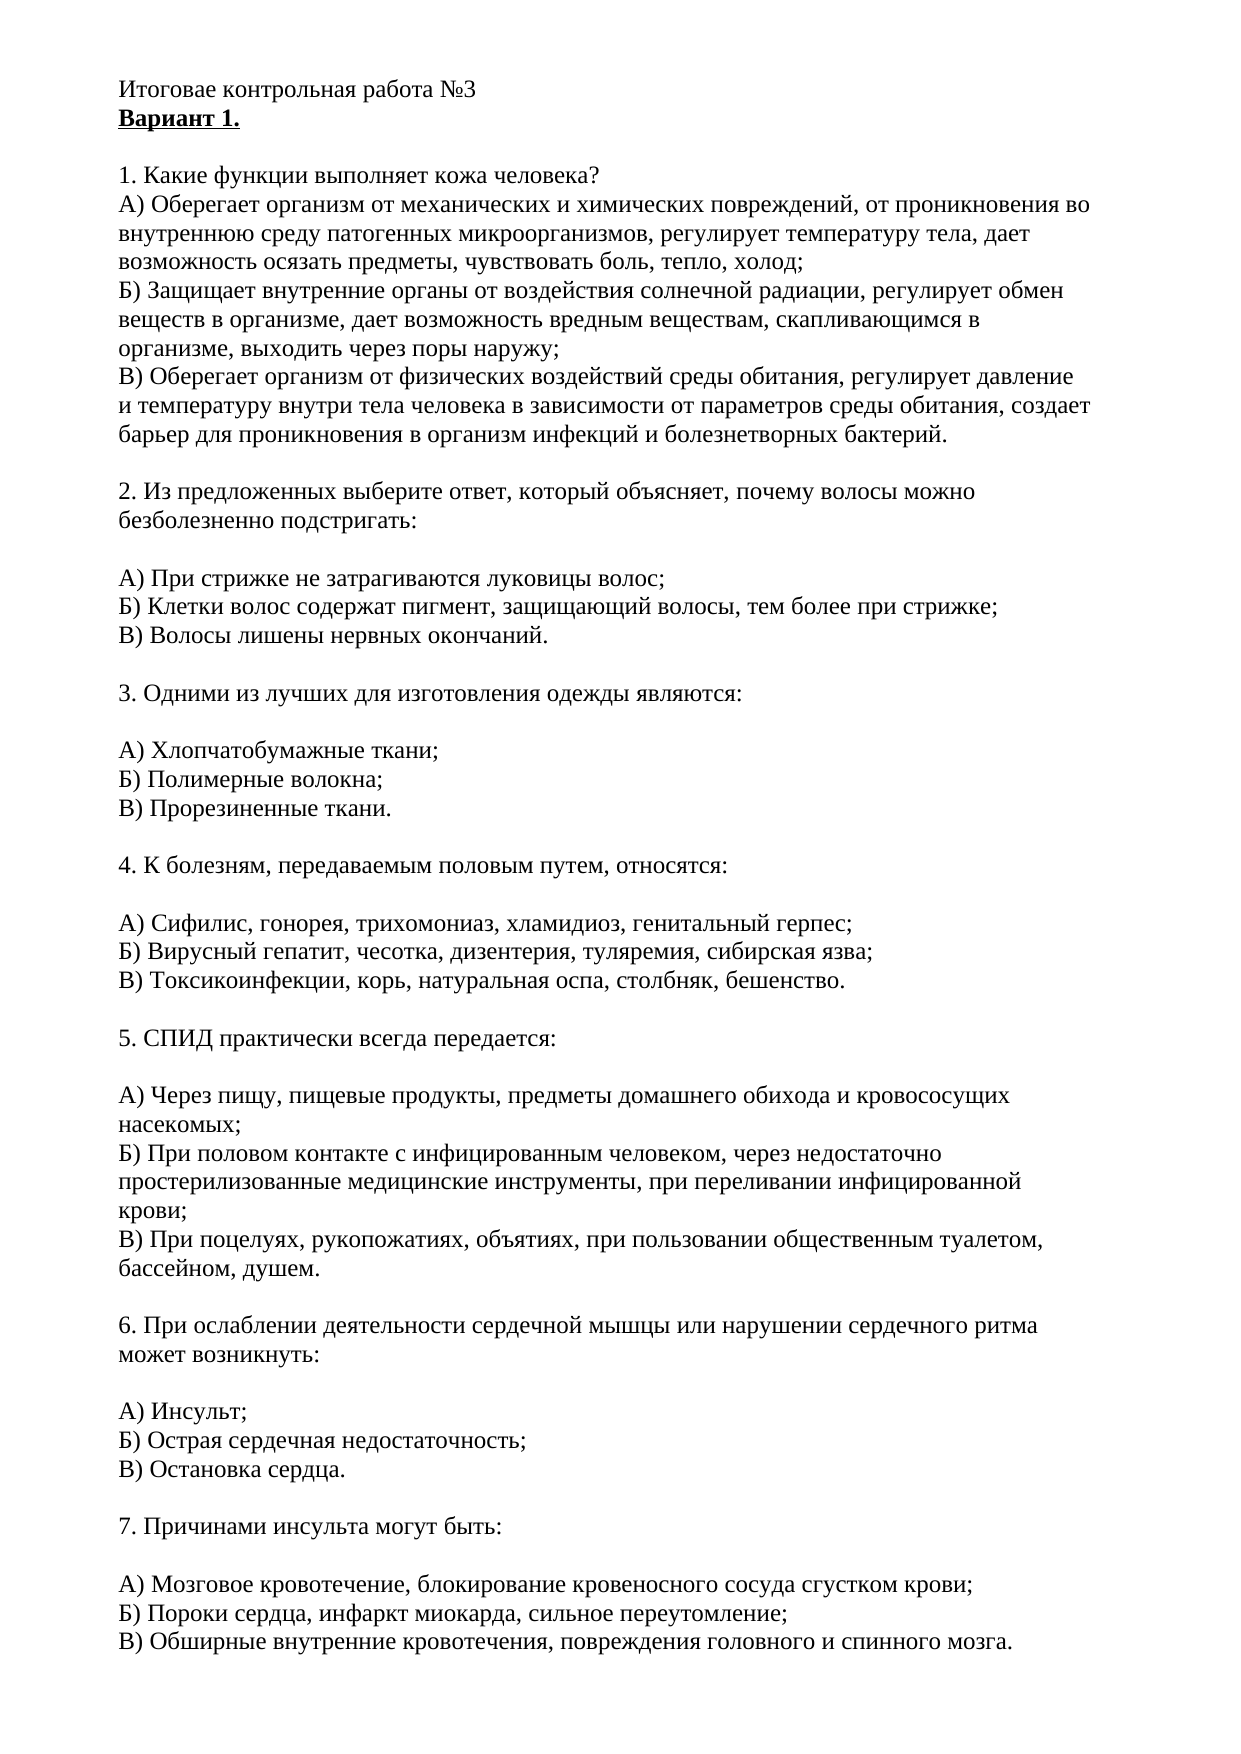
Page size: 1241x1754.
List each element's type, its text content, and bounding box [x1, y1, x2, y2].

text А) Через пищу, пищевые продукты, предметы домашнего обихода и кровососущих насекомых; [118, 1080, 1093, 1138]
text Б) При половом контакте с инфицированным человеком, через недостаточно простерилизованные медицинские инструменты, при переливании инфицированной крови; [118, 1138, 1093, 1224]
text А) Мозговое кровотечение, блокирование кровеносного сосуда сгустком крови; [118, 1569, 1093, 1598]
text 4. К болезням, передаваемым половым путем, относятся: [118, 850, 1093, 879]
text В) Оберегает организм от физических воздействий среды обитания, регулирует давление и температуру внутри тела человека в зависимости от параметров среды обитания, создает барьер для проникновения в организм инфекций и болезнетворных бактерий. [118, 361, 1093, 448]
text 5. СПИД практически всегда передается: [118, 1023, 1093, 1051]
text Вариант 1. [118, 103, 1093, 131]
text 1. Какие функции выполняет кожа человека? [118, 160, 1093, 189]
text Итоговае контрольная работа №3 [118, 74, 1093, 103]
text Б) Полимерные волокна; [118, 764, 1093, 793]
text А) Сифилис, гонорея, трихомониаз, хламидиоз, генитальный герпес; [118, 908, 1093, 936]
text В) Обширные внутренние кровотечения, повреждения головного и спинного мозга. [118, 1626, 1093, 1655]
text 2. Из предложенных выберите ответ, который объясняет, почему волосы можно безболезненно подстригать: [118, 476, 1093, 534]
text Б) Острая сердечная недостаточность; [118, 1425, 1093, 1454]
text Б) Защищает внутренние органы от воздействия солнечной радиации, регулирует обмен веществ в организме, дает возможность вредным веществам, скапливающимся в организме, выходить через поры наружу; [118, 275, 1093, 361]
text Б) Клетки волос содержат пигмент, защищающий волосы, тем более при стрижке; [118, 591, 1093, 620]
text А) Хлопчатобумажные ткани; [118, 735, 1093, 764]
text В) Волосы лишены нервных окончаний. [118, 620, 1093, 649]
text А) Инсульт; [118, 1396, 1093, 1425]
text А) При стрижке не затрагиваются луковицы волос; [118, 563, 1093, 591]
text В) Остановка сердца. [118, 1454, 1093, 1483]
text В) Токсикоинфекции, корь, натуральная оспа, столбняк, бешенство. [118, 965, 1093, 994]
text 3. Одними из лучших для изготовления одежды являются: [118, 678, 1093, 706]
text Б) Вирусный гепатит, чесотка, дизентерия, туляремия, сибирская язва; [118, 936, 1093, 965]
text В) Прорезиненные ткани. [118, 793, 1093, 821]
text 6. При ослаблении деятельности сердечной мышцы или нарушении сердечного ритма может возникнуть: [118, 1310, 1093, 1368]
text Б) Пороки сердца, инфаркт миокарда, сильное переутомление; [118, 1598, 1093, 1626]
text 7. Причинами инсульта могут быть: [118, 1511, 1093, 1540]
text А) Оберегает организм от механических и химических повреждений, от проникновения во внутреннюю среду патогенных микроорганизмов, регулирует температуру тела, дает возможность осязать предметы, чувствовать боль, тепло, холод; [118, 189, 1093, 275]
text В) При поцелуях, рукопожатиях, объятиях, при пользовании общественным туалетом, бассейном, душем. [118, 1224, 1093, 1281]
